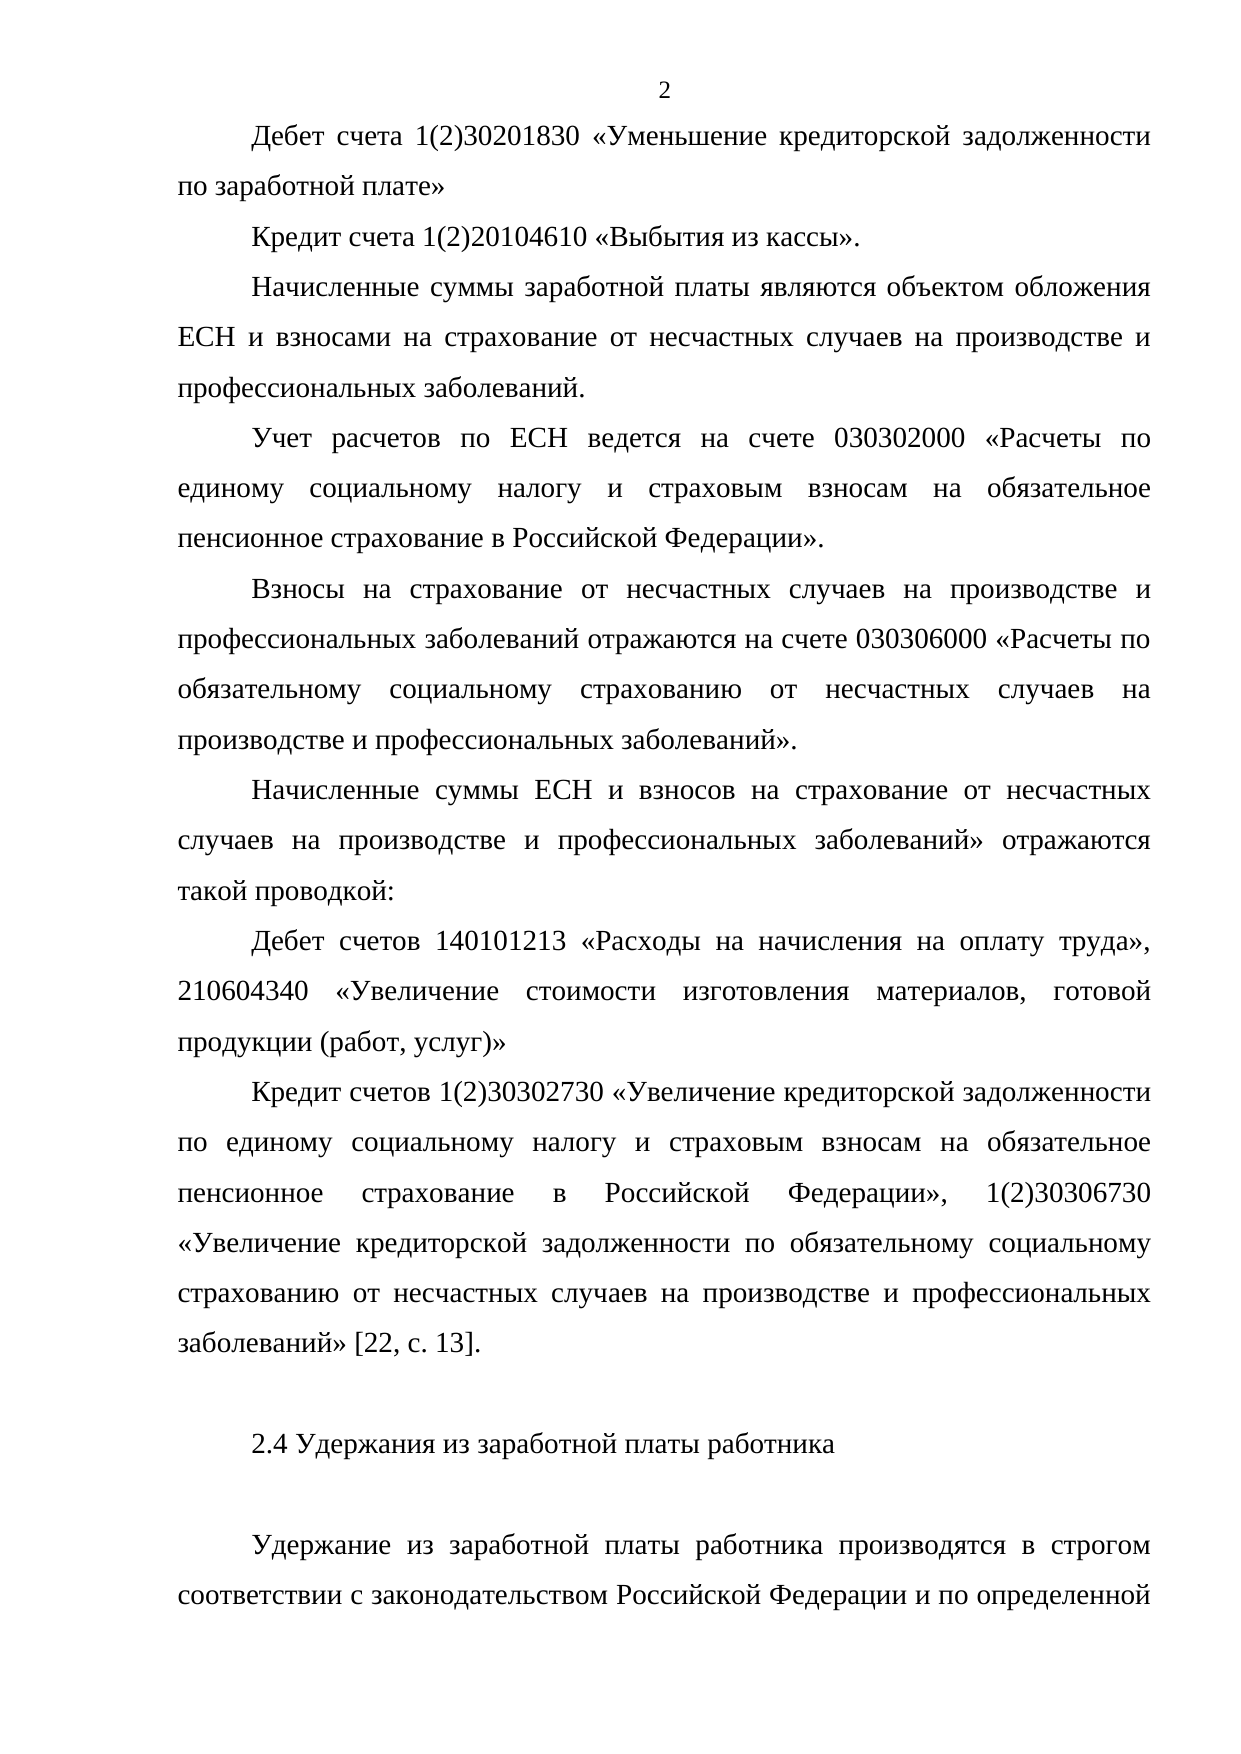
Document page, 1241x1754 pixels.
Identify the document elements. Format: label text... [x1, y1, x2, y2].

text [177, 1527, 1152, 1611]
text Кредит счетов 1(2)30302730 «Увеличение кредиторской задолженности по единому социальному налогу и страховым взносам на обязательное пенсионное страхование в Российской Федерации», 1(2)30306730 «Увеличение кредиторской задолженности по обязательному социальному страхованию от несчастных случаев на производстве и профессиональных заболеваний» [22, с. 13]. [177, 1074, 1152, 1359]
text Кредит счета 1(2)20104610 «Выбытия из кассы». [177, 219, 1152, 252]
text Дебет счета 1(2)30201830 «Уменьшение кредиторской задолженности по заработной плате» [177, 118, 1152, 202]
text Учет расчетов по ЕСН ведется на счете 030302000 «Расчеты по единому социальному налогу и страховым взносам на обязательное пенсионное страхование в Российской Федерации». [177, 420, 1152, 554]
text Начисленные суммы ЕСН и взносов на страхование от несчастных случаев на производстве и профессиональных заболеваний» отражаются такой проводкой: [177, 772, 1152, 906]
text Дебет счетов 140101213 «Расходы на начисления на оплату труда», 210604340 «Увеличение стоимости изготовления материалов, готовой продукции (работ, услуг)» [177, 923, 1152, 1057]
text Взносы на страхование от несчастных случаев на производстве и профессиональных заболеваний отражаются на счете 030306000 «Расчеты по обязательному социальному страхованию от несчастных случаев на производстве и профессиональных заболеваний». [177, 571, 1152, 755]
subtitle 2.4 Удержания из заработной платы работника [177, 1426, 1152, 1460]
text Начисленные суммы заработной платы являются объектом обложения ЕСН и взносами на страхование от несчастных случаев на производстве и профессиональных заболеваний. [177, 269, 1152, 403]
